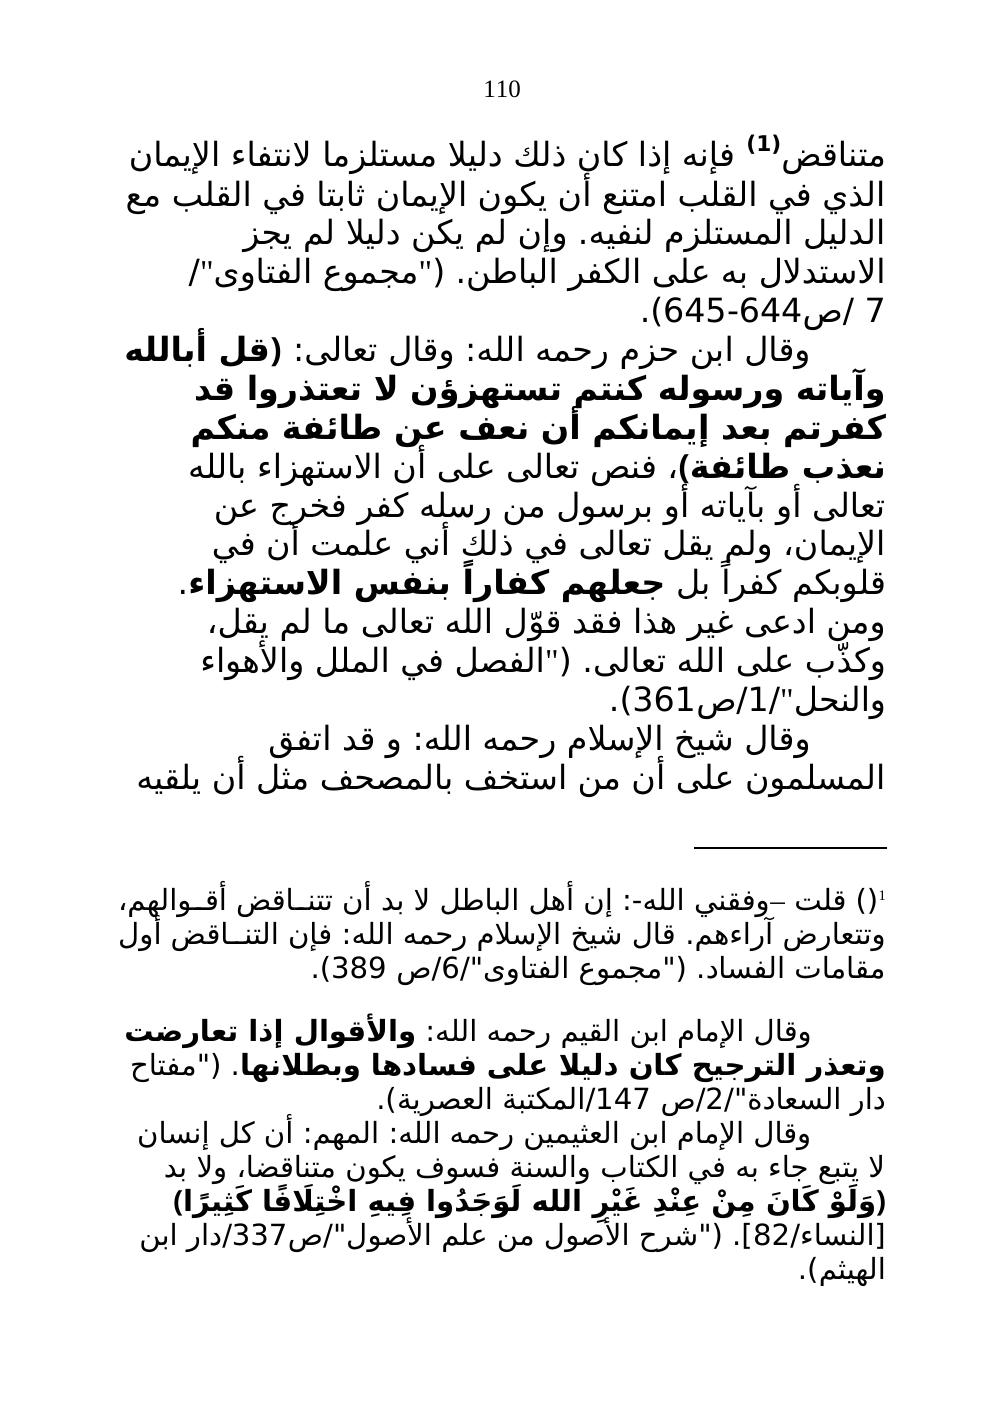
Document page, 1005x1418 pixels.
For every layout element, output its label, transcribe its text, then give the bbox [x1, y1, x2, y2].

text وقال شيخ الإسلام رحمه الله: و قد اتفق المسلمون على أن من استخف بالمصحف مثل أن يلقيه في الحش أو يركضه برجله إهانة له أنه كافر مباح الدم. ("مجموع الفتاوى"/8 /ص425). [118, 719, 886, 797]
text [118, 131, 886, 331]
text وقال ابن حزم رحمه الله: وقال تعالى: ﴿قل أبالله وآياته ورسوله كنتم تستهزؤن لا تعتذروا قد كفرتم بعد إيمانكم أن نعف عن طائفة منكم نعذب طائفة﴾، فنص تعالى على أن الاستهزاء بالله تعالى أو بآياته أو برسول من رسله كفر فخرج عن الإيمان، ولم يقل تعالى في ذلك أني علمت أن في قلوبكم كفراً بل جعلهم كفاراً بنفس الاستهزاء. ومن ادعى غير هذا فقد قوّل الله تعالى ما لم يقل، وكذّب على الله تعالى. ("الفصل في الملل والأهواء والنحل"/1/ص361). [118, 331, 886, 719]
